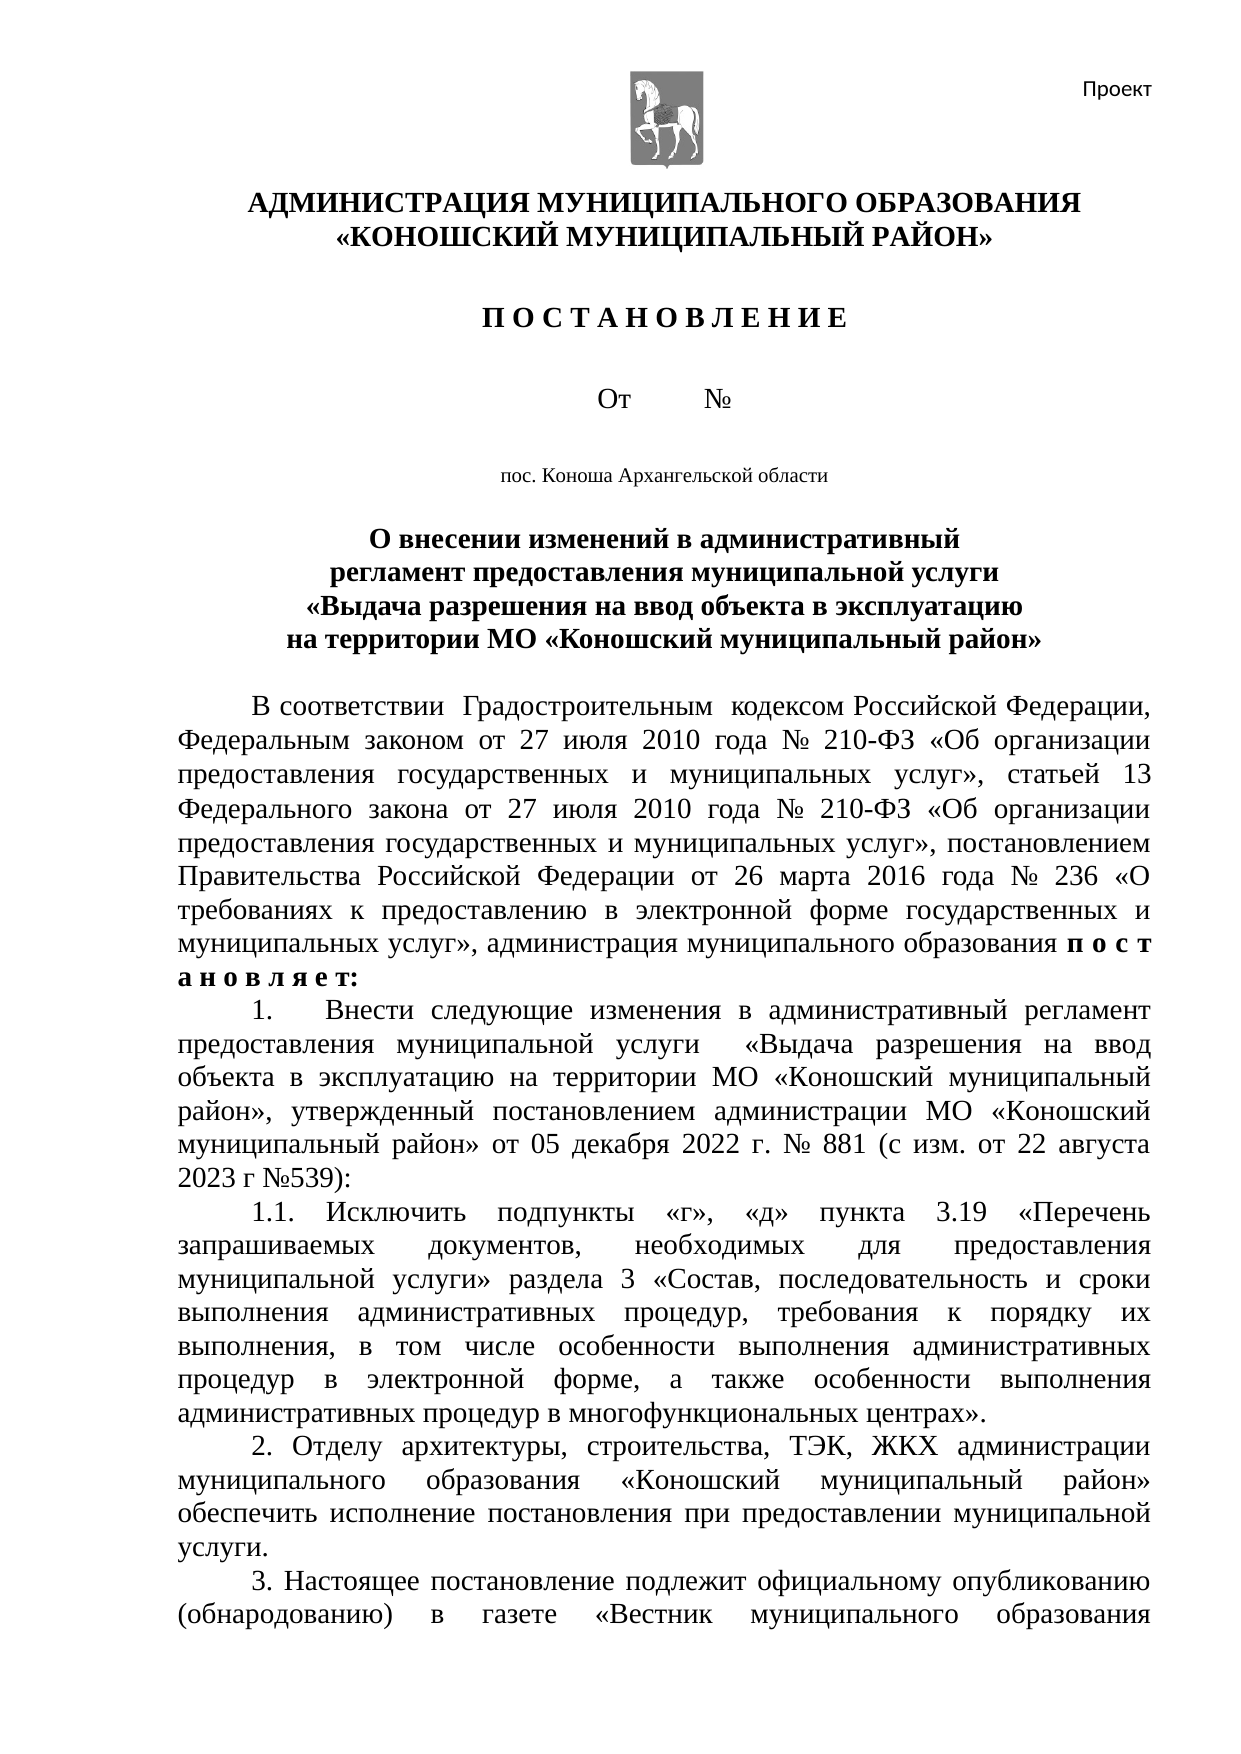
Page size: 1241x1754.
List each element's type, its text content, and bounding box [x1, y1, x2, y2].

text АДМИНИСТРАЦИЯ МУНИЦИПАЛЬНОГО ОБРАЗОВАНИЯ [177, 185, 1152, 219]
text «Выдача разрешения на ввод объекта в эксплуатацию [177, 588, 1152, 621]
list Внести следующие изменения в административный регламент предоставления муниципальной услуги «Выдача разрешения на ввод объекта в эксплуатацию на территории МО «Коношский муниципальный район», утвержденный постановлением администрации МО «Коношский муниципальный район» от 05 декабря 2022 г. № 881 (с изм. от 22 августа 2023 г №539): [177, 992, 1152, 1194]
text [177, 1563, 1152, 1630]
text 1.1. Исключить подпункты «г», «д» пункта 3.19 «Перечень запрашиваемых документов, необходимых для предоставления муниципальной услуги» раздела 3 «Состав, последовательность и сроки выполнения административных процедур, требования к порядку их выполнения, в том числе особенности выполнения административных процедур в электронной форме, а также особенности выполнения административных процедур в многофункциональных центрах». [177, 1194, 1152, 1428]
text регламент предоставления муниципальной услуги [177, 554, 1152, 588]
text на территории МО «Коношский муниципальный район» [177, 621, 1152, 655]
text В соответствии Градостроительным кодексом Российской Федерации, Федеральным законом от 27 июля 2010 года № 210-ФЗ «Об организации предоставления государственных и муниципальных услуг», статьей 13 Федерального закона от 27 июля 2010 года № 210-ФЗ «Об организации предоставления государственных и муниципальных услуг», постановлением Правительства Российской Федерации от 26 марта 2016 года № 236 «О требованиях к предоставлению в электронной форме государственных и муниципальных услуг», администрация муниципального образования п о с т а н о в л я е т: [177, 688, 1152, 992]
text От № [177, 382, 1152, 415]
text 2. Отделу архитектуры, строительства, ТЭК, ЖКХ администрации муниципального образования «Коношский муниципальный район» обеспечить исполнение постановления при предоставлении муниципальной услуги. [177, 1428, 1152, 1563]
text О внесении изменений в административный [177, 521, 1152, 554]
text «КОНОШСКИЙ МУНИЦИПАЛЬНЫЙ РАЙОН» [177, 219, 1152, 252]
text П О С Т А Н О В Л Е Н И Е [177, 300, 1152, 334]
text пос. Коноша Архангельской области [177, 463, 1152, 487]
picture [629, 70, 704, 171]
